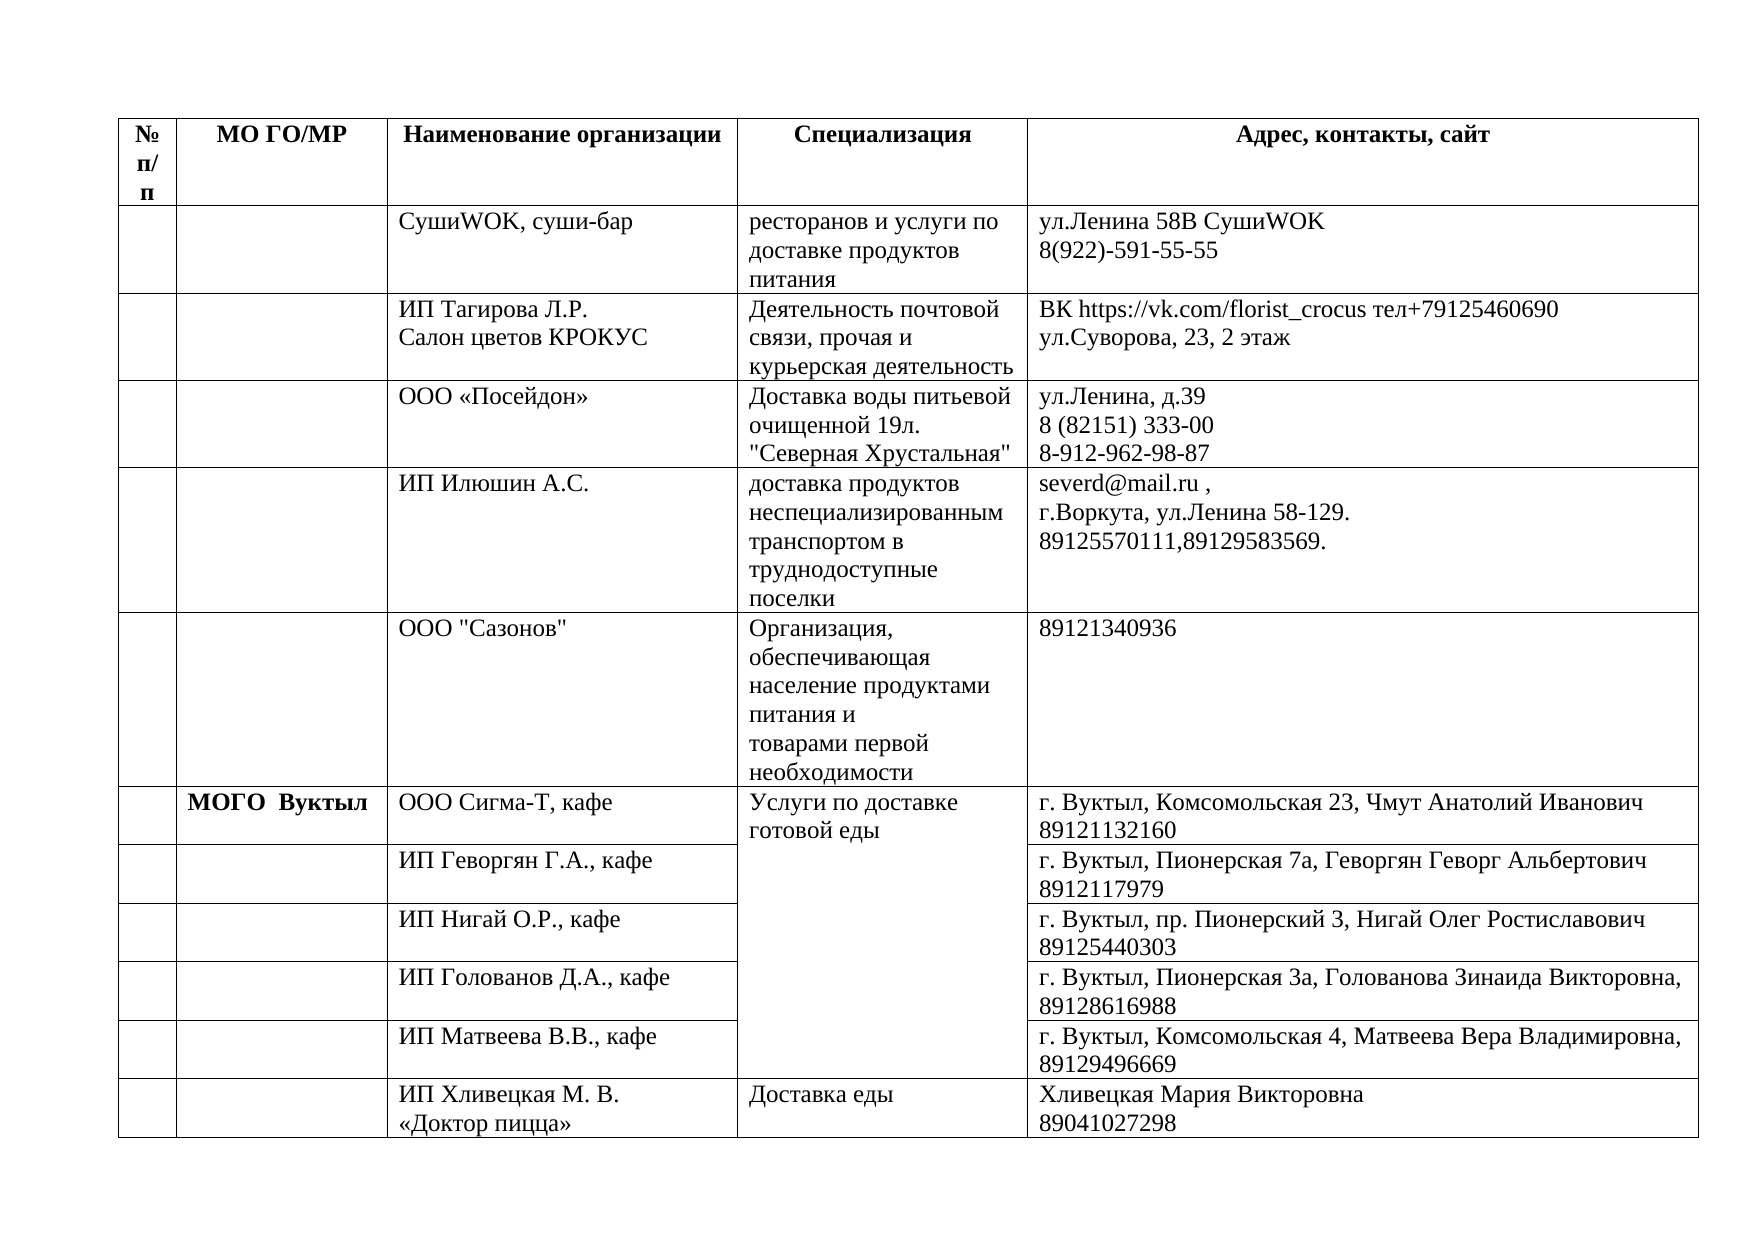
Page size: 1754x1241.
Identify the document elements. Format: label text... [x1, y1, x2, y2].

table_cell [119, 206, 176, 293]
table_cell ИП Тагирова Л.Р. Салон цветов КРОКУС [388, 294, 737, 380]
table_cell Услуги по доставке готовой еды [738, 787, 1027, 1078]
table_cell г. Вуктыл, Пионерская 3а, Голованова Зинаида Викторовна, 89128616988 [1028, 962, 1698, 1020]
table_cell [1028, 206, 1698, 293]
table_cell ООО Сигма-Т, кафе [388, 787, 737, 844]
table_cell [177, 1079, 387, 1137]
table_cell severd@mail.ru , г.Воркута, ул.Ленина 58-129. 89125570111,89129583569. [1028, 468, 1698, 612]
table_cell г. Вуктыл, Комсомольская 4, Матвеева Вера Владимировна, 89129496669 [1028, 1021, 1698, 1078]
table_header Наименование организации [388, 119, 737, 205]
table_header Адрес, контакты, сайт [1028, 119, 1698, 205]
table_cell г. Вуктыл, пр. Пионерский 3, Нигай Олег Ростиславович 89125440303 [1028, 904, 1698, 961]
table_cell [119, 1079, 176, 1137]
table_cell [177, 845, 387, 903]
table_cell [177, 613, 387, 786]
table_header МО ГО/МР [177, 119, 387, 205]
table_cell ВК https://vk.com/florist_crocus тел+79125460690 ул.Суворова, 23, 2 этаж [1028, 294, 1698, 380]
table_cell [177, 206, 387, 293]
table_cell [119, 468, 176, 612]
table_cell [119, 381, 176, 467]
table_cell ИП Геворгян Г.А., кафе [388, 845, 737, 903]
table_cell [119, 962, 176, 1020]
table_cell [177, 904, 387, 961]
table_cell ИП Голованов Д.А., кафе [388, 962, 737, 1020]
table_cell Организация, обеспечивающая население продуктами питания и товарами первой необходимости [738, 613, 1027, 786]
table_cell [119, 787, 176, 844]
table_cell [738, 206, 1027, 293]
table_cell [177, 381, 387, 467]
table_cell ИП Илюшин А.С. [388, 468, 737, 612]
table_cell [1028, 1079, 1698, 1137]
table_cell Доставка еды [738, 1079, 1027, 1137]
table_cell [177, 962, 387, 1020]
table_header Специализация [738, 119, 1027, 205]
table_cell [119, 613, 176, 786]
table_cell г. Вуктыл, Комсомольская 23, Чмут Анатолий Иванович 89121132160 [1028, 787, 1698, 844]
table_cell [119, 294, 176, 380]
table_cell Деятельность почтовой связи, прочая и курьерская деятельность [738, 294, 1027, 380]
table_cell г. Вуктыл, Пионерская 7а, Геворгян Геворг Альбертович 8912117979 [1028, 845, 1698, 903]
table_cell ООО "Сазонов" [388, 613, 737, 786]
table_cell ИП Хливецкая М. В. «Доктор пицца» [388, 1079, 737, 1137]
table_cell [119, 845, 176, 903]
table_cell ИП Матвеева В.В., кафе [388, 1021, 737, 1078]
table_cell [177, 1021, 387, 1078]
table_cell [119, 1021, 176, 1078]
table_cell ИП Нигай О.Р., кафе [388, 904, 737, 961]
table_cell [177, 294, 387, 380]
table_cell [119, 904, 176, 961]
table_cell ООО «Посейдон» [388, 381, 737, 467]
table_cell доставка продуктов неспециализированным транспортом в труднодоступные поселки [738, 468, 1027, 612]
table_cell [177, 468, 387, 612]
table_cell МОГО Вуктыл [177, 787, 387, 844]
table_cell Доставка воды питьевой очищенной 19л. "Северная Хрустальная" [738, 381, 1027, 467]
table_cell ИП Бекеров СушиWOK, суши-бар [388, 206, 737, 293]
table_cell 89121340936 [1028, 613, 1698, 786]
table_cell ул.Ленина, д.39 8 (82151) 333-00 8-912-962-98-87 [1028, 381, 1698, 467]
table_header № п/п [119, 119, 176, 205]
